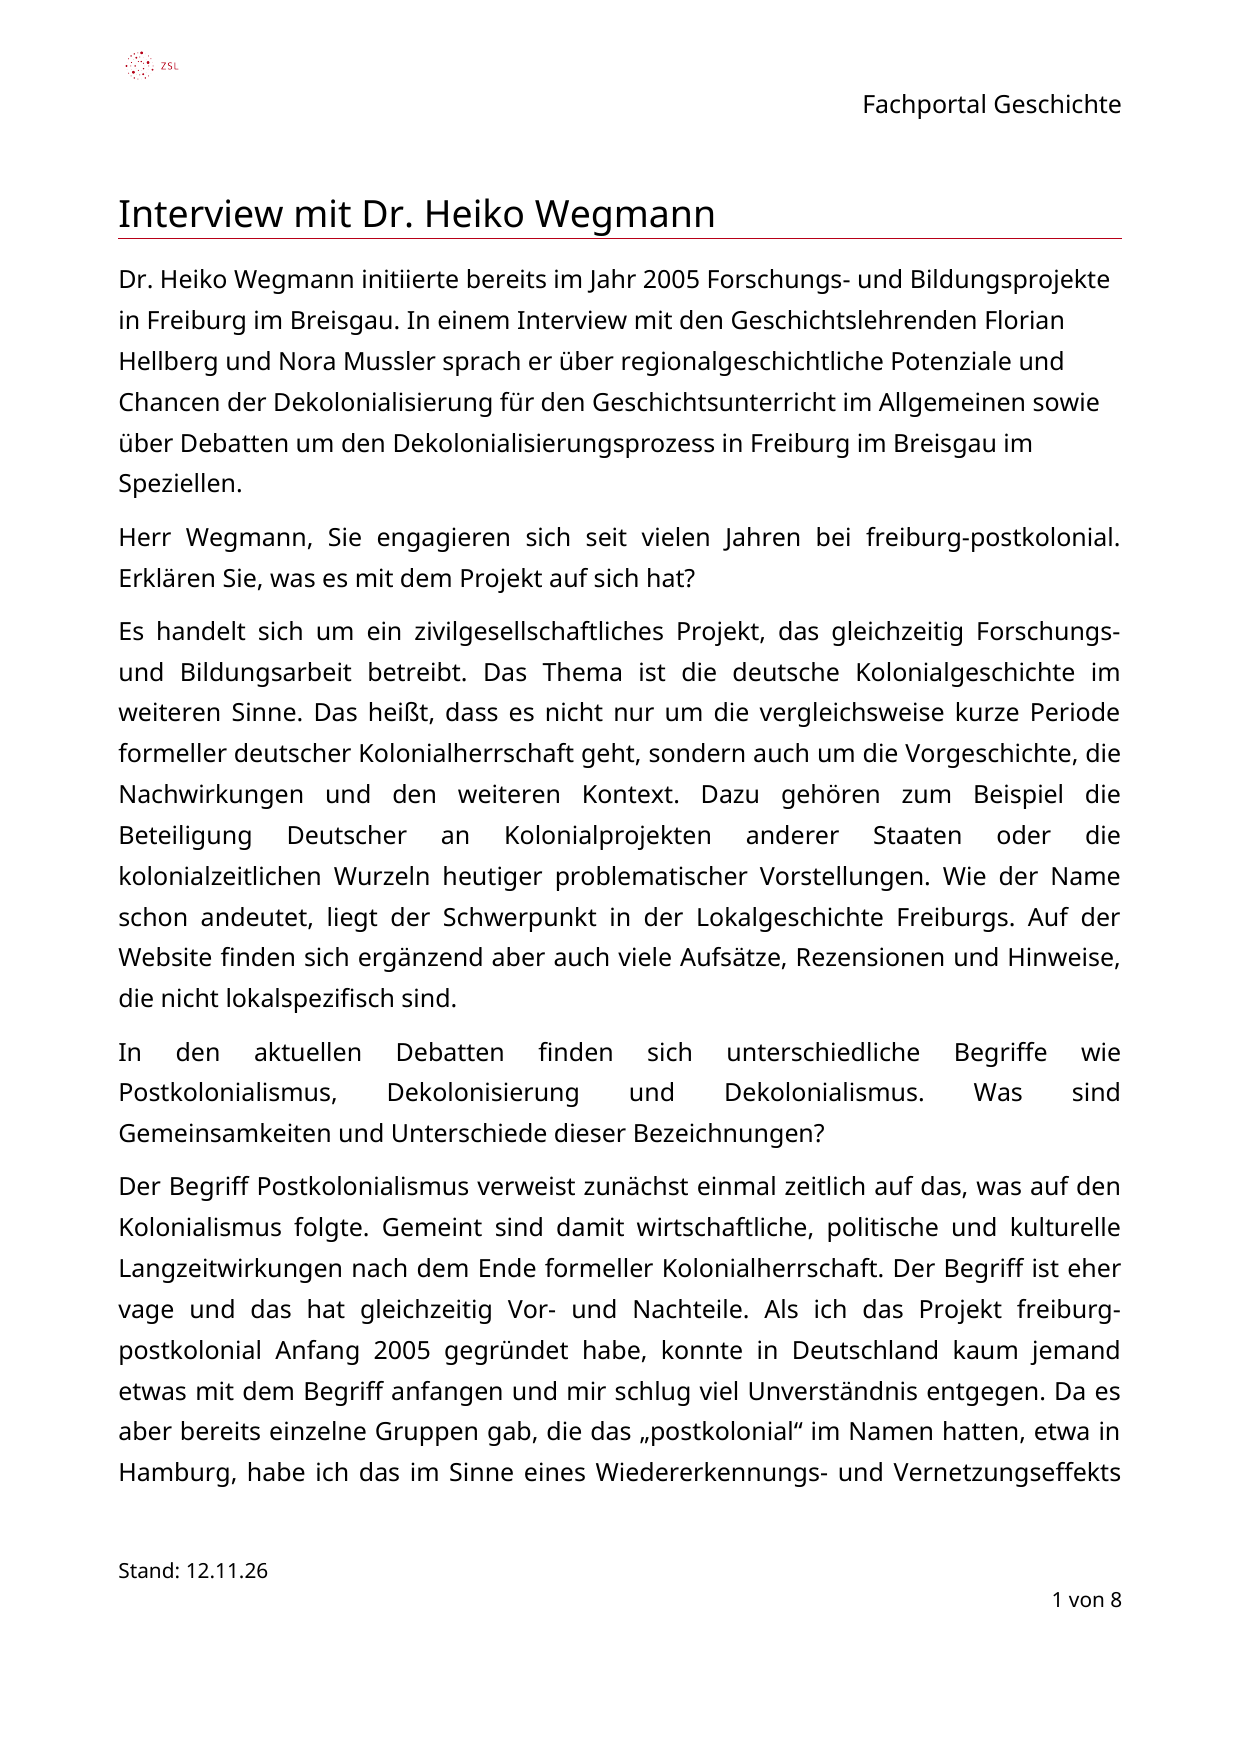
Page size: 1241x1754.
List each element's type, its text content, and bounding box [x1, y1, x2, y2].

subtitle Interview mit Dr. Heiko Wegmann [118, 187, 1122, 238]
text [118, 1169, 1122, 1489]
text Herr Wegmann, Sie engagieren sich seit vielen Jahren bei freiburg-postkolonial. Erklären Sie, was es mit dem Projekt auf sich hat? [118, 519, 1122, 594]
text In den aktuellen Debatten finden sich unterschiedliche Begriffe wie Postkolonialismus, Dekolonisierung und Dekolonialismus. Was sind Gemeinsamkeiten und Unterschiede dieser Bezeichnungen? [118, 1034, 1122, 1150]
text Es handelt sich um ein zivilgesellschaftliches Projekt, das gleichzeitig Forschungs- und Bildungsarbeit betreibt. Das Thema ist die deutsche Kolonialgeschichte im weiteren Sinne. Das heißt, dass es nicht nur um die vergleichsweise kurze Periode formeller deutscher Kolonialherrschaft geht, sondern auch um die Vorgeschichte, die Nachwirkungen und den weiteren Kontext. Dazu gehören zum Beispiel die Beteiligung Deutscher an Kolonialprojekten anderer Staaten oder die kolonialzeitlichen Wurzeln heutiger problematischer Vorstellungen. Wie der Name schon andeutet, liegt der Schwerpunkt in der Lokalgeschichte Freiburgs. Auf der Website finden sich ergänzend aber auch viele Aufsätze, Rezensionen und Hinweise, die nicht lokalspezifisch sind. [118, 613, 1122, 1015]
picture [118, 44, 186, 87]
text Dr. Heiko Wegmann initiierte bereits im Jahr 2005 Forschungs- und Bildungsprojekte in Freiburg im Breisgau. In einem Interview mit den Geschichtslehrenden Florian Hellberg und Nora Mussler sprach er über regionalgeschichtliche Potenziale und Chancen der Dekolonialisierung für den Geschichtsunterricht im Allgemeinen sowie über Debatten um den Dekolonialisierungsprozess in Freiburg im Breisgau im Speziellen. [118, 262, 1122, 500]
